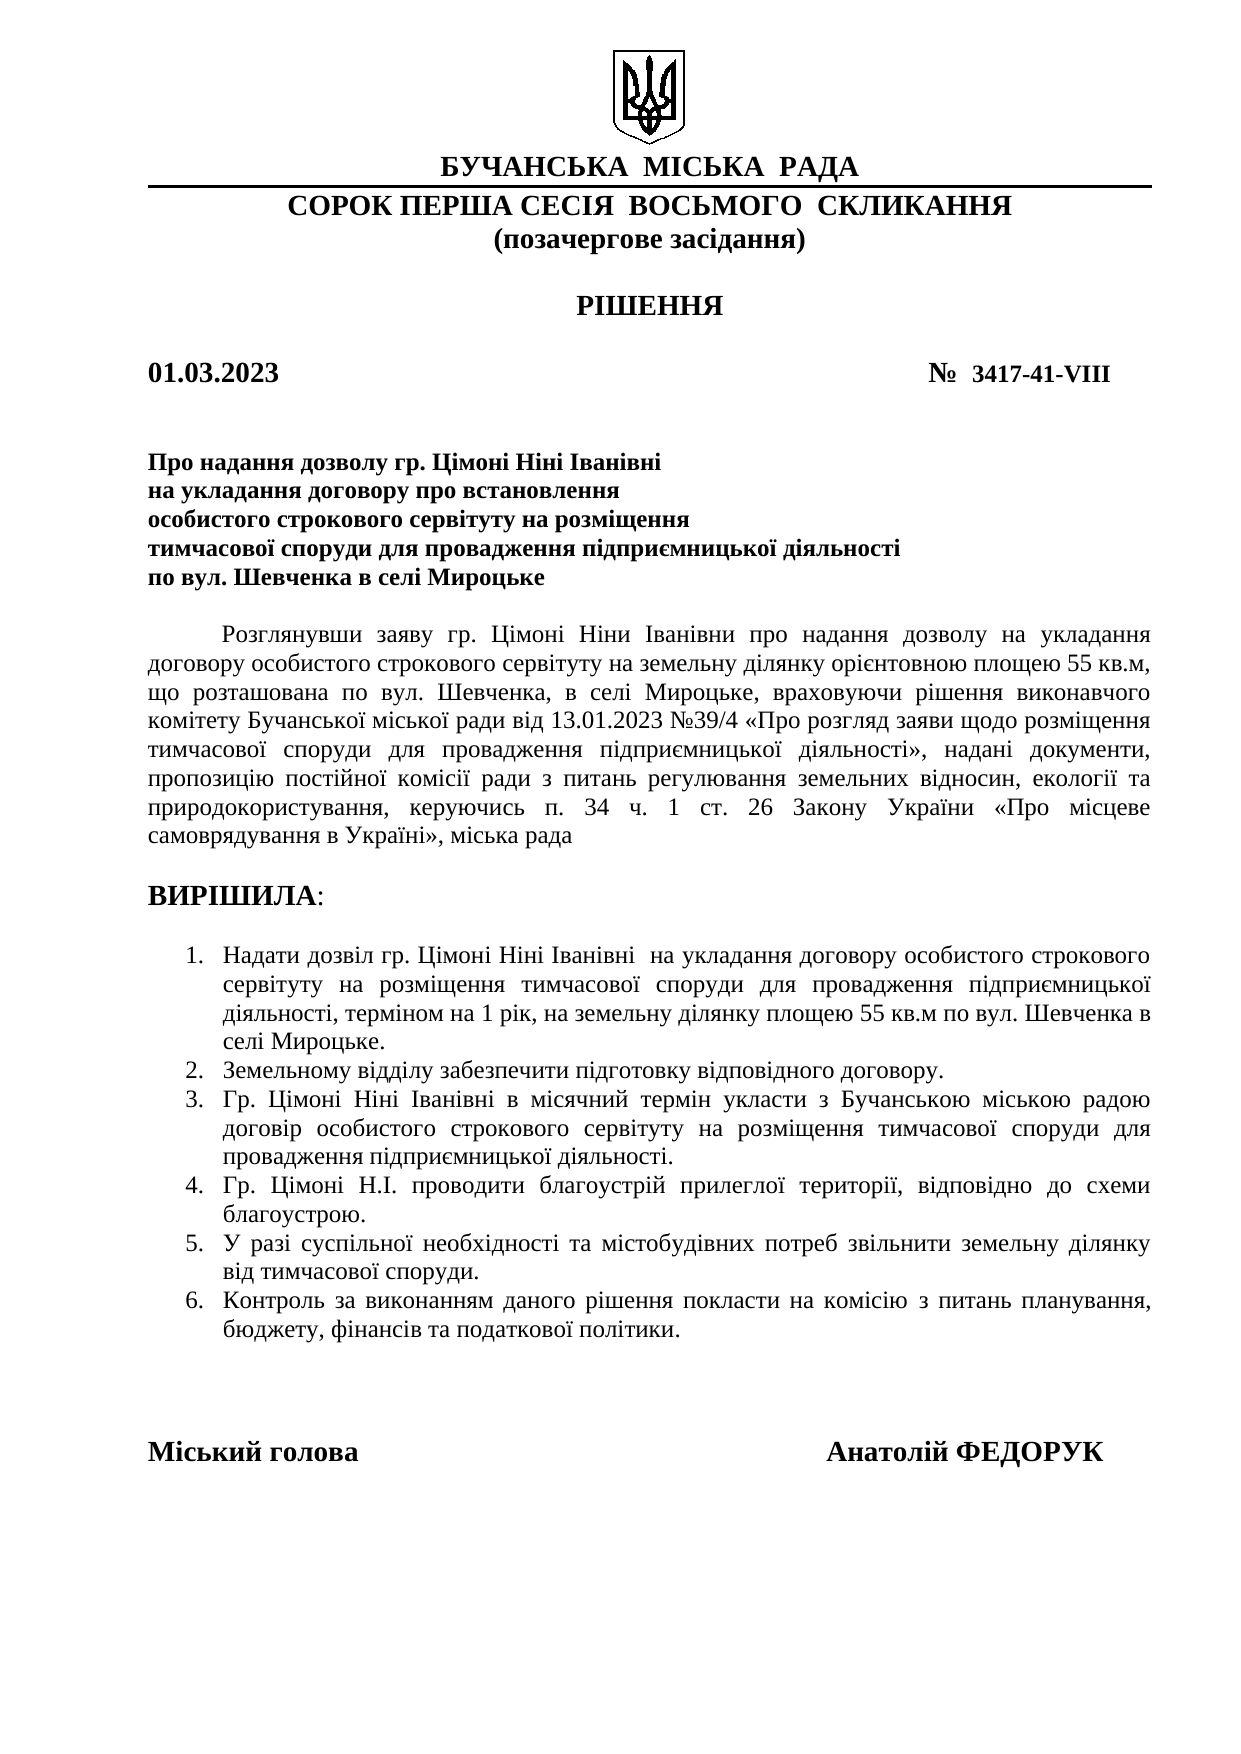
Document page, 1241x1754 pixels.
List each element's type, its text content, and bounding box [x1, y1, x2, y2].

text СОРОК ПЕРША СЕСІЯ ВОСЬМОГО СКЛИКАННЯ [148, 188, 1152, 221]
text (позачергове засідання) [148, 221, 1152, 255]
list Земельному відділу забезпечити підготовку відповідного договору. [185, 1055, 1152, 1084]
list У разі суспільної необхідності та містобудівних потреб звільнити земельну ділянку від тимчасової споруди. [185, 1228, 1152, 1285]
text тимчасової споруди для провадження підприємницької діяльності [148, 533, 1152, 562]
text на укладання договору про встановлення [148, 475, 1152, 504]
text по вул. Шевченка в селі Мироцьке [148, 562, 1152, 590]
list Надати дозвіл гр. Цімоні Ніні Іванівні на укладання договору особистого строкового сервітуту на розміщення тимчасової споруди для провадження підприємницької діяльності, терміном на 1 рік, на земельну ділянку площею 55 кв.м по вул. Шевченка в селі Мироцьке. [185, 940, 1152, 1055]
text БУЧАНСЬКА МІСЬКА РАДА [148, 149, 1152, 185]
text Розглянувши заяву гр. Цімоні Ніни Іванівни про надання дозволу на укладання договору особистого строкового сервітуту на земельну ділянку орієнтовною площею 55 кв.м, що розташована по вул. Шевченка, в селі Мироцьке, враховуючи рішення виконавчого комітету Бучанської міської ради від 13.01.2023 №39/4 «Про розгляд заяви щодо розміщення тимчасової споруди для провадження підприємницької діяльності», надані документи, пропозицію постійної комісії ради з питань регулювання земельних відносин, екології та природокористування, керуючись п. 34 ч. 1 ст. 26 Закону України «Про місцеве самоврядування в Україні», міська рада [148, 619, 1152, 849]
text особистого строкового сервітуту на розміщення [148, 504, 1152, 533]
text Про надання дозволу гр. Цімоні Ніні Іванівні [148, 447, 1152, 475]
text РІШЕННЯ [148, 288, 1152, 322]
text 01.03.2023 № 3417-41-VIІІ [148, 356, 1152, 389]
list Гр. Цімоні Ніні Іванівні в місячний термін укласти з Бучанською міською радою договір особистого строкового сервітуту на розміщення тимчасової споруди для провадження підприємницької діяльності. [185, 1084, 1152, 1170]
text ВИРІШИЛА: [148, 878, 1152, 911]
list Гр. Цімоні Н.І. проводити благоустрій прилеглої території, відповідно до схеми благоустрою. [185, 1170, 1152, 1228]
list Контроль за виконанням даного рішення покласти на комісію з питань планування, бюджету, фінансів та податкової політики. [185, 1285, 1152, 1343]
text Міський голова Анатолій ФЕДОРУК [148, 1434, 1152, 1467]
